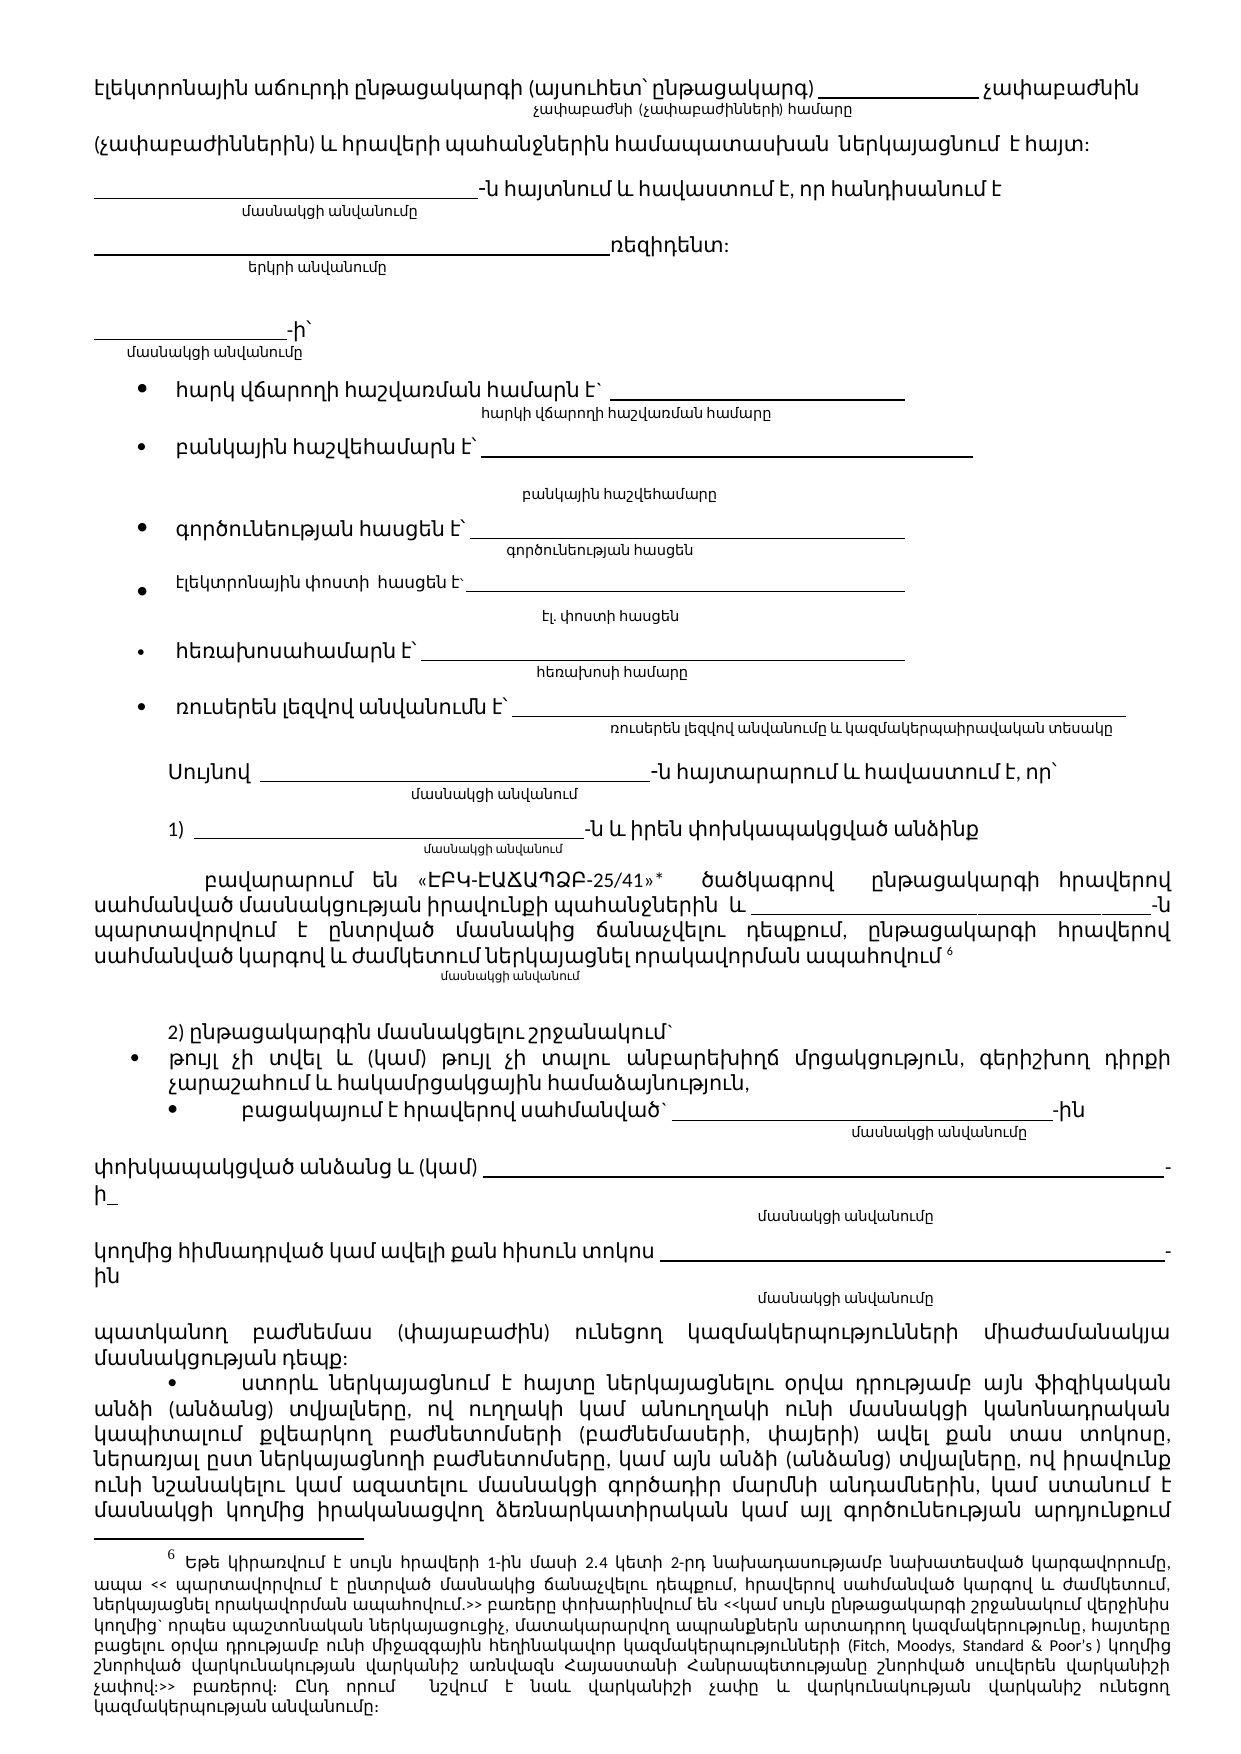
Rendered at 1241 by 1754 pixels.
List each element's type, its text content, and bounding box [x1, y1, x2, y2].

text հեռախոսի համարը [462, 663, 1171, 694]
list թույլ չի տվել և (կամ) թույլ չի տալու անբարեխիղճ մրցակցություն, գերիշխող դիրքի չարաշահում և հակամրցակցային համաձայնություն, [131, 1045, 1171, 1096]
text մասնակցի անվանումը [94, 1289, 1171, 1319]
list էլեկտրոնային փոստի հասցեն է՝ [138, 572, 1171, 607]
text մասնակցի անվանումը [94, 1208, 1171, 1238]
list գործունեության հասցեն է՝ [138, 516, 1171, 541]
list հարկ վճարողի հաշվառման համարն է` [138, 373, 1171, 404]
text մասնակցի անվանում [94, 968, 1171, 994]
text մասնակցի անվանումը [94, 1124, 1171, 1154]
text մասնակցի անվանում [94, 841, 1171, 867]
list հեռախոսահամարն է՝ [138, 638, 1171, 663]
text բավարարում են «ԷԲԿ-ԷԱՃԱՊՁԲ-25/41»* ծածկագրով ընթացակարգի հրավերով սահմանված մասնակցության իրավունքի պահանջներին և -ն պարտավորվում է ընտրված մասնակից ճանաչվելու դեպքում, ընթացակարգի հրավերով սահմանված կարգով և ժամկետում ներկայացնել որակավորման ապահովում [94, 867, 1171, 968]
text փոխկապակցված անձանց և (կամ) -ի [94, 1154, 1171, 1208]
list բացակայում է հրավերով սահմանված` -ին [94, 1096, 1171, 1124]
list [94, 1370, 1171, 1523]
text 2) ընթացակարգին մասնակցելու շրջանակում` [94, 1019, 1171, 1045]
text պատկանող բաժնեմաս (փայաբաժին) ունեցող կազմակերպությունների միաժամանակյա մասնակցության դեպք: [94, 1319, 1171, 1370]
text բանկային հաշվեհամարը [94, 485, 1171, 516]
text հարկի վճարողի հաշվառման համարը [94, 404, 1171, 434]
list ռուսերեն լեզվով անվանումն է՝ [138, 694, 1171, 719]
text (չափաբաժիններին) և հրավերի պահանջներին համապատասխան ներկայացնում է հայտ: [94, 131, 1171, 156]
text ռուսերեն լեզվով անվանումը և կազմակերպաիրավական տեսակը [536, 719, 1171, 750]
text մասնակցի անվանումը [94, 343, 1171, 373]
text գործունեության հասցեն [94, 541, 1171, 572]
text մասնակցի անվանում [94, 786, 1171, 816]
text էլ. փոստի հասցեն [94, 607, 1171, 638]
text կողմից հիմնադրված կամ ավելի քան հիսուն տոկոս -ին [94, 1238, 1171, 1289]
text 1) -ն և իրեն փոխկապակցված անձինք [94, 816, 1171, 841]
list բանկային հաշվեհամարն է՝ [138, 434, 1171, 485]
text չափաբաժնի (չափաբաժինների) համարը [94, 100, 1171, 131]
text -ն հայտնում և հավաստում է, որ հանդիսանում է [94, 172, 1171, 202]
text երկրի անվանումը [94, 258, 1171, 289]
text մասնակցի անվանումը [94, 202, 1171, 233]
text ռեզիդենտ: [94, 233, 1171, 258]
text -ի՝ [94, 317, 1171, 343]
text էլեկտրոնային աճուրդի ընթացակարգի (այսուհետ՝ ընթացակարգ) չափաբաժնին [94, 75, 1171, 100]
text Սույնով -ն հայտարարում և հավաստում է, որ՝ [94, 755, 1171, 786]
